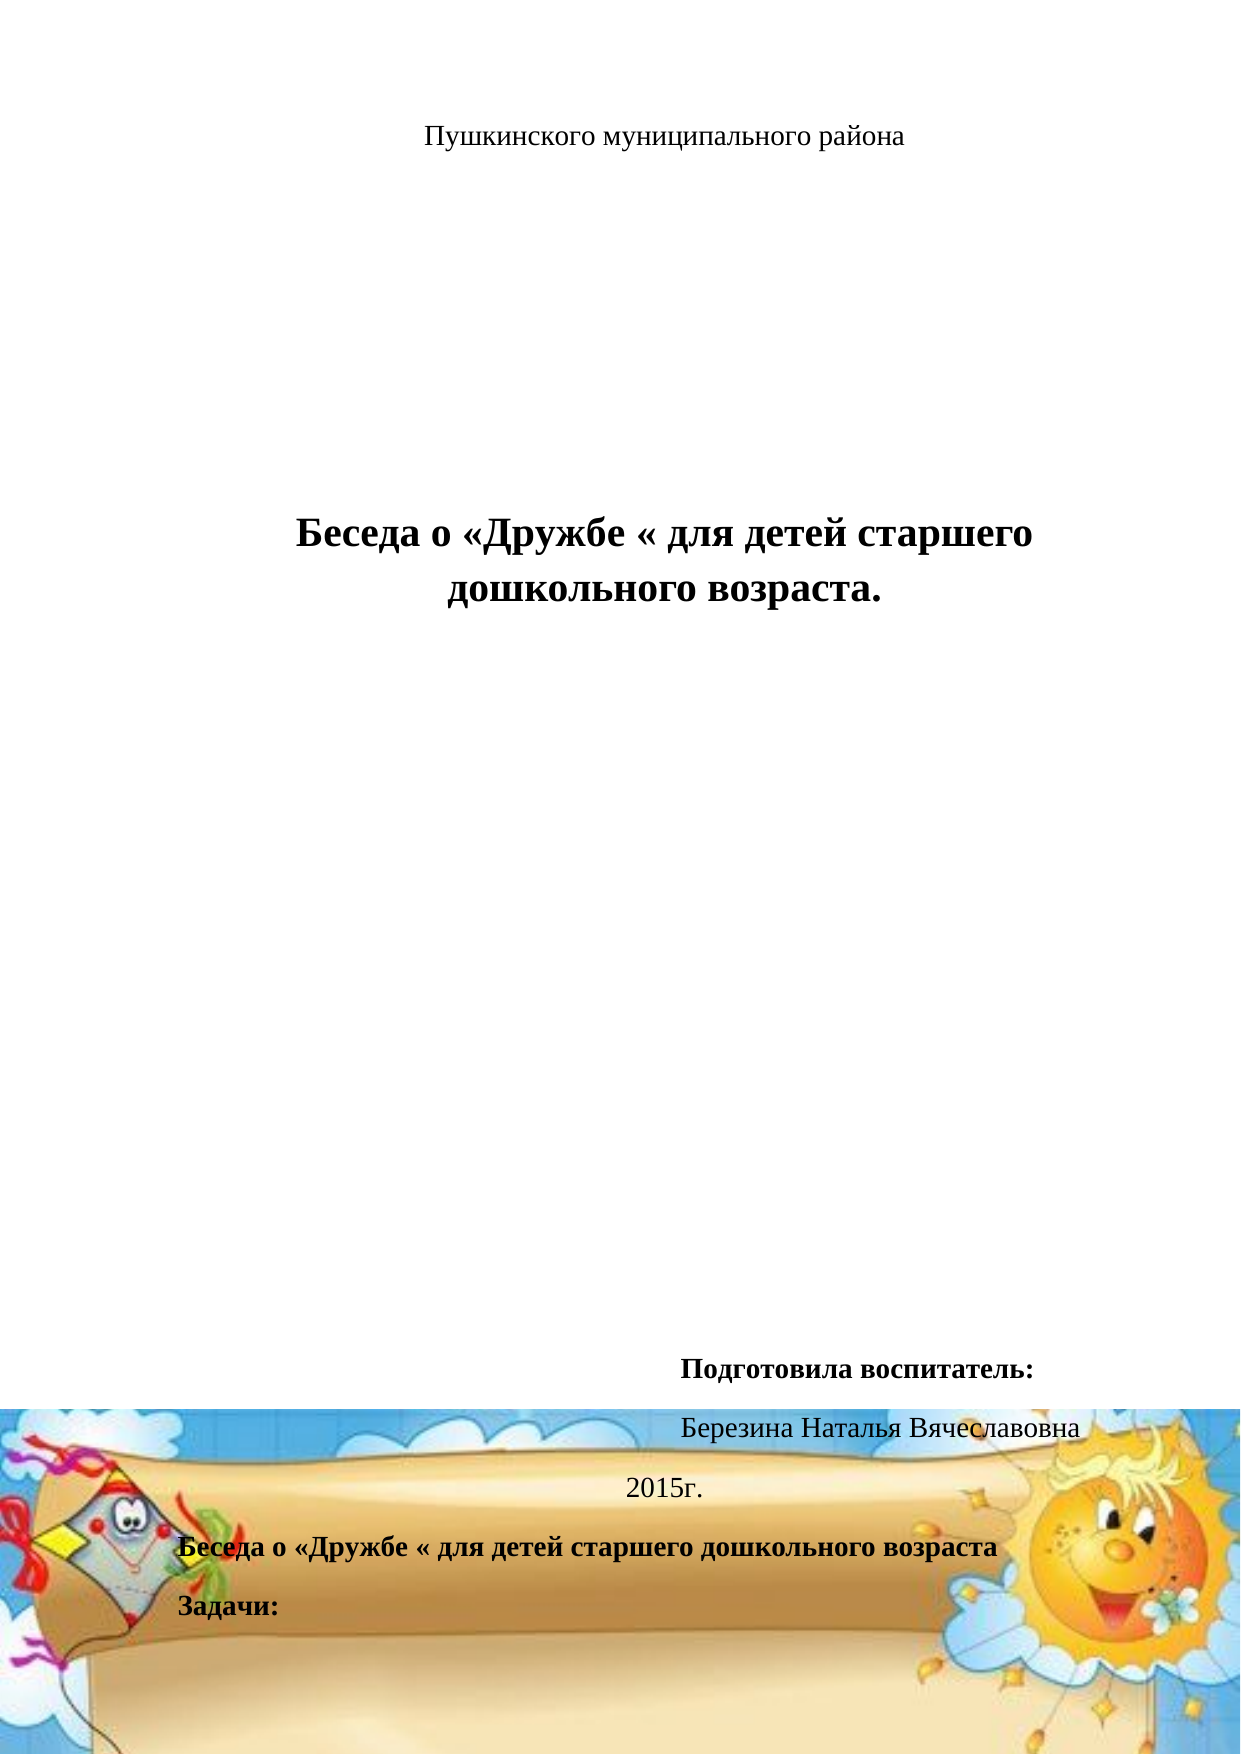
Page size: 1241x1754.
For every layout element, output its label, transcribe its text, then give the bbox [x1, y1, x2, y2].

text Задачи: [177, 1588, 1152, 1622]
text Пушкинского муниципального района [177, 118, 1152, 152]
text Беседа о «Дружбе « для детей старшего дошкольного возраста. [177, 507, 1152, 611]
text Березина Наталья Вячеславовна [177, 1410, 1152, 1444]
picture [0, 1409, 1241, 1754]
text Беседа о «Дружбе « для детей старшего дошкольного возраста [177, 1529, 1152, 1563]
text 2015г. [177, 1470, 1152, 1503]
text Подготовила воспитатель: [177, 1351, 1152, 1384]
